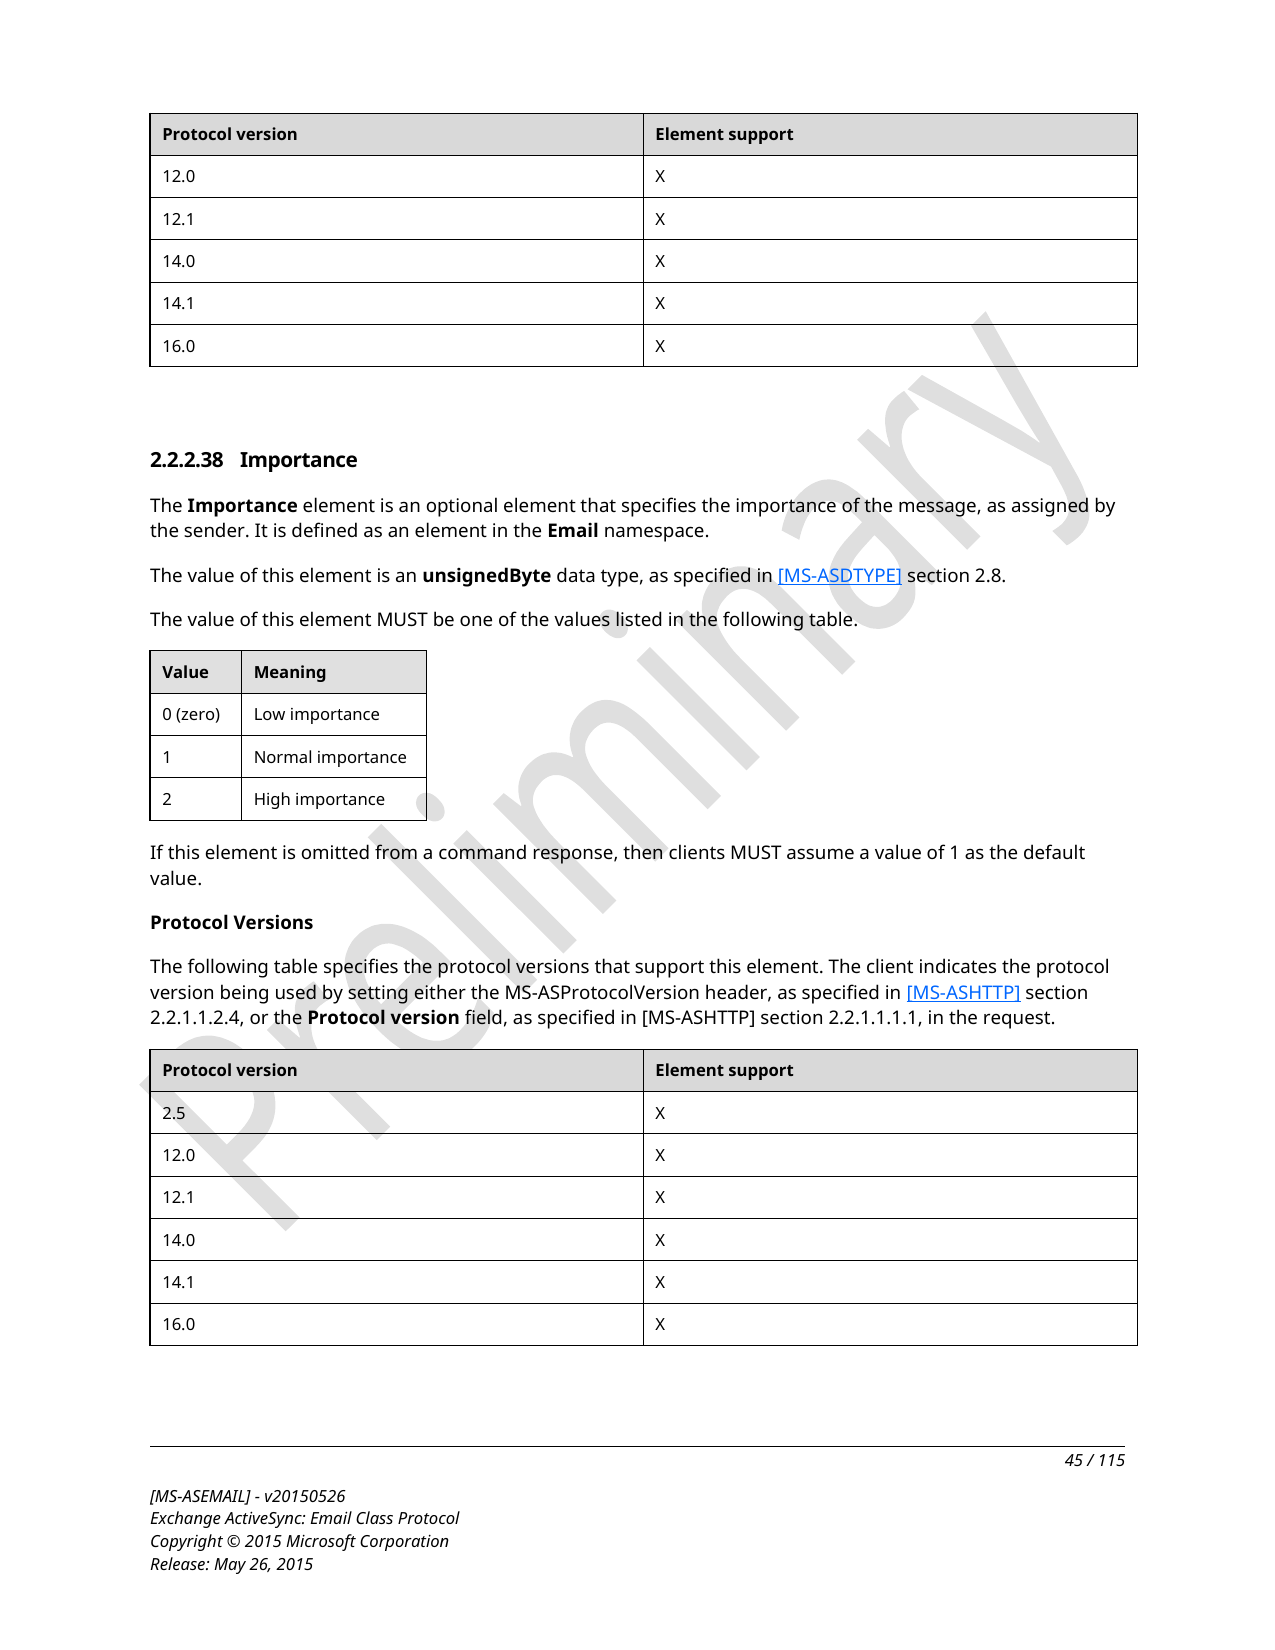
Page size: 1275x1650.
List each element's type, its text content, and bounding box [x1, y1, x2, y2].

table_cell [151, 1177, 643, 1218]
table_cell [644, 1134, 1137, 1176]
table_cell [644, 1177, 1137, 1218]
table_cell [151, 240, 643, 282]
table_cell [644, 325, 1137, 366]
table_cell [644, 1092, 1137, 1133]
text The value of this element MUST be one of the values listed in the following table. [150, 606, 1125, 632]
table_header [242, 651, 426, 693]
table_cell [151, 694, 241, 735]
subtitle Importance [150, 445, 1125, 473]
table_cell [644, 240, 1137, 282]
text If this element is omitted from a command response, then clients MUST assume a value of 1 as the default value. [150, 839, 1125, 890]
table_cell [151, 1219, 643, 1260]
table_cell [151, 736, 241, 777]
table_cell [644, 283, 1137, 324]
text Protocol Versions [150, 909, 1125, 935]
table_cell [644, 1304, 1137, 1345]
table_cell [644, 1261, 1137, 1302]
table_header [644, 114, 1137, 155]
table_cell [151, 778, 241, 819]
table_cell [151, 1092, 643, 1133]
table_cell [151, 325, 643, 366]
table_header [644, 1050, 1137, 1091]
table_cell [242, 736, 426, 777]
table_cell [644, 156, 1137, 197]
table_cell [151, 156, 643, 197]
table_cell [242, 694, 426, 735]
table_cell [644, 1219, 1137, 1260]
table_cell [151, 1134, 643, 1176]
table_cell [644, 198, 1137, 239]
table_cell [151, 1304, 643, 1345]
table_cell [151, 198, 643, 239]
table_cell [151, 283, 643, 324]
text The Importance element is an optional element that specifies the importance of the message, as assigned by the sender. It is defined as an element in the Email namespace. [150, 492, 1125, 543]
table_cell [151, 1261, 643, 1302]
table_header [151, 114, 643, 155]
text The following table specifies the protocol versions that support this element. The client indicates the protocol version being used by setting either the MS-ASProtocolVersion header, as specified in [MS-ASHTTP] section 2.2.1.1.2.4, or the Protocol version field, as specified in [MS-ASHTTP] section 2.2.1.1.1.1, in the request. [150, 953, 1125, 1030]
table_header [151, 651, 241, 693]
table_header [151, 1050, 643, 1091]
text The value of this element is an unsignedByte data type, as specified in [MS-ASDTYPE] section 2.8. [150, 562, 1125, 587]
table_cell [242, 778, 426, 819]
